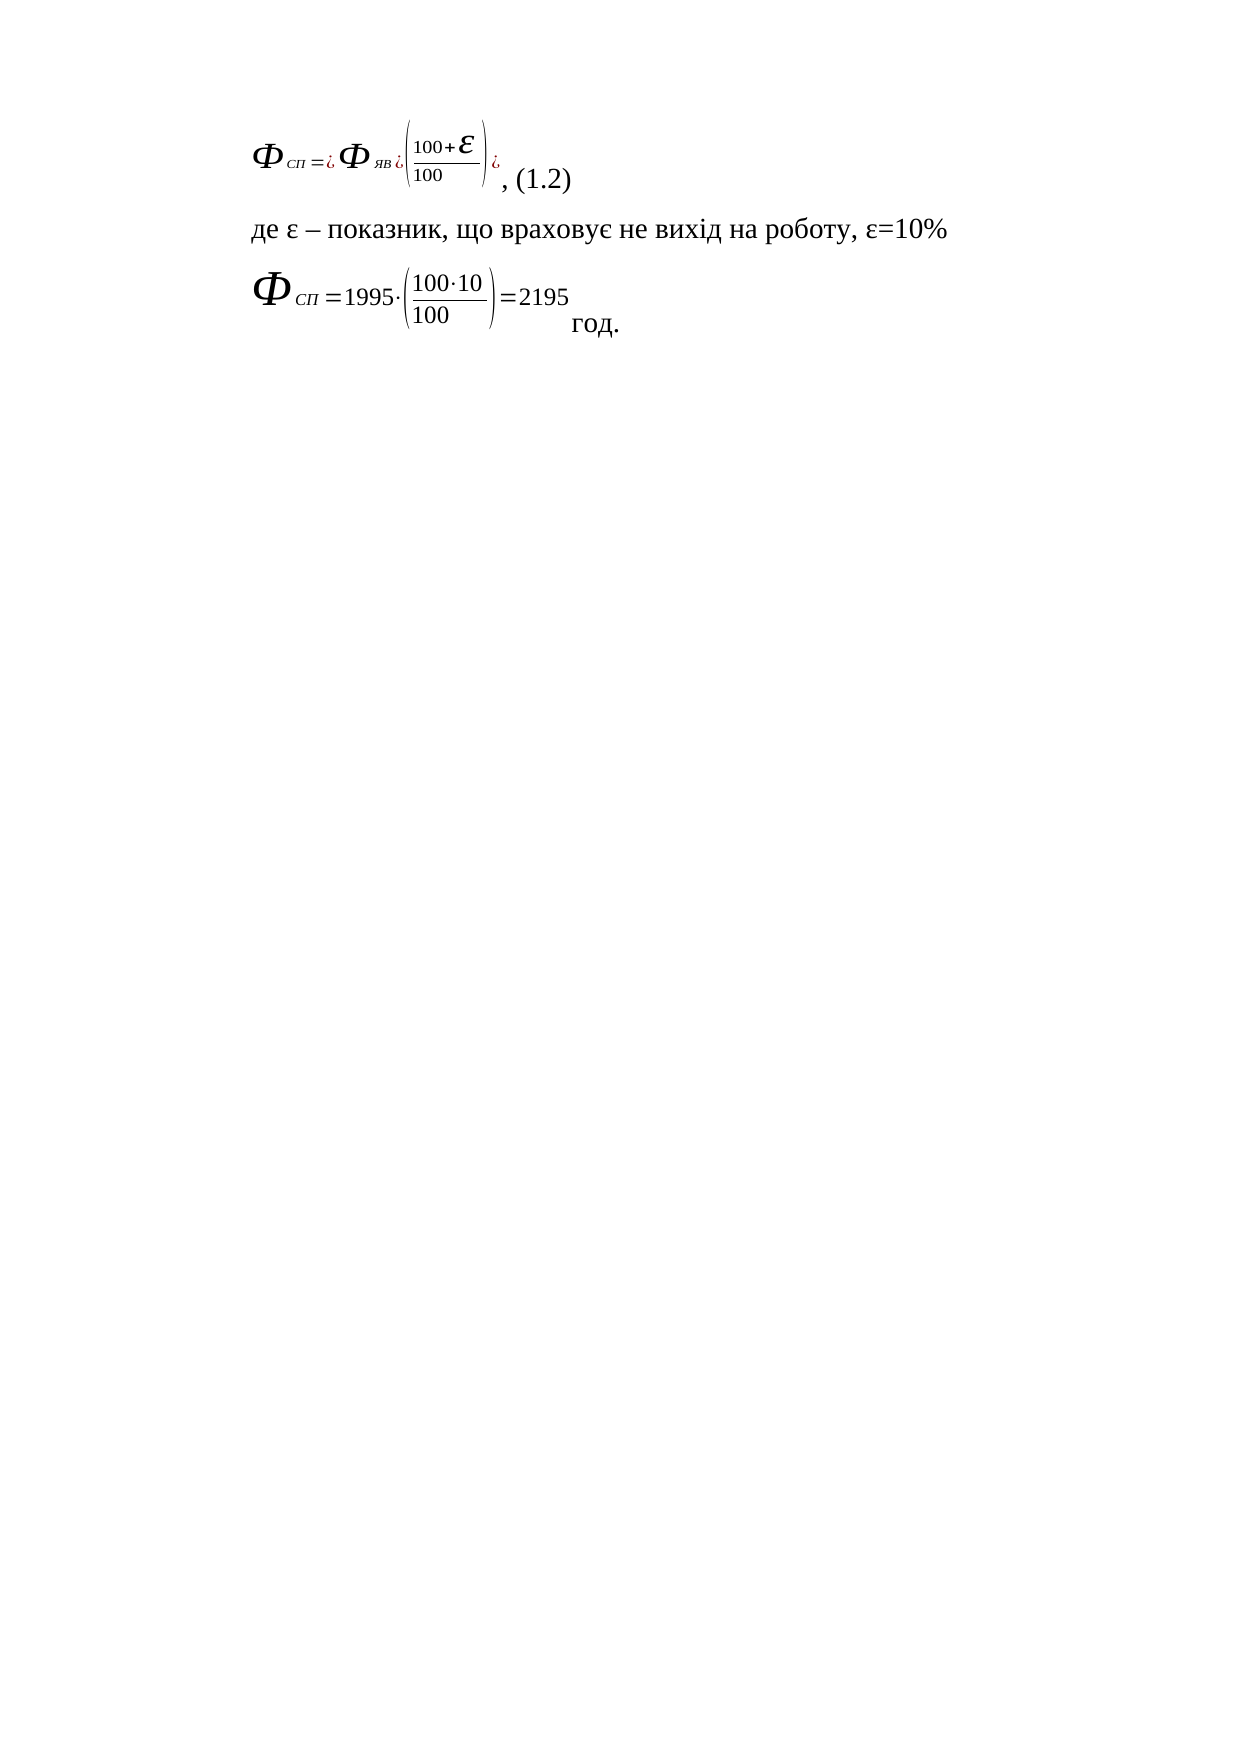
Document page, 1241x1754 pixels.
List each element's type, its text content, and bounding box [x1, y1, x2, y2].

text , (1.2) [177, 118, 1152, 195]
text де ε – показник, що враховує не вихід на роботу, ε=10% [177, 211, 1152, 245]
text год. [177, 262, 1152, 338]
